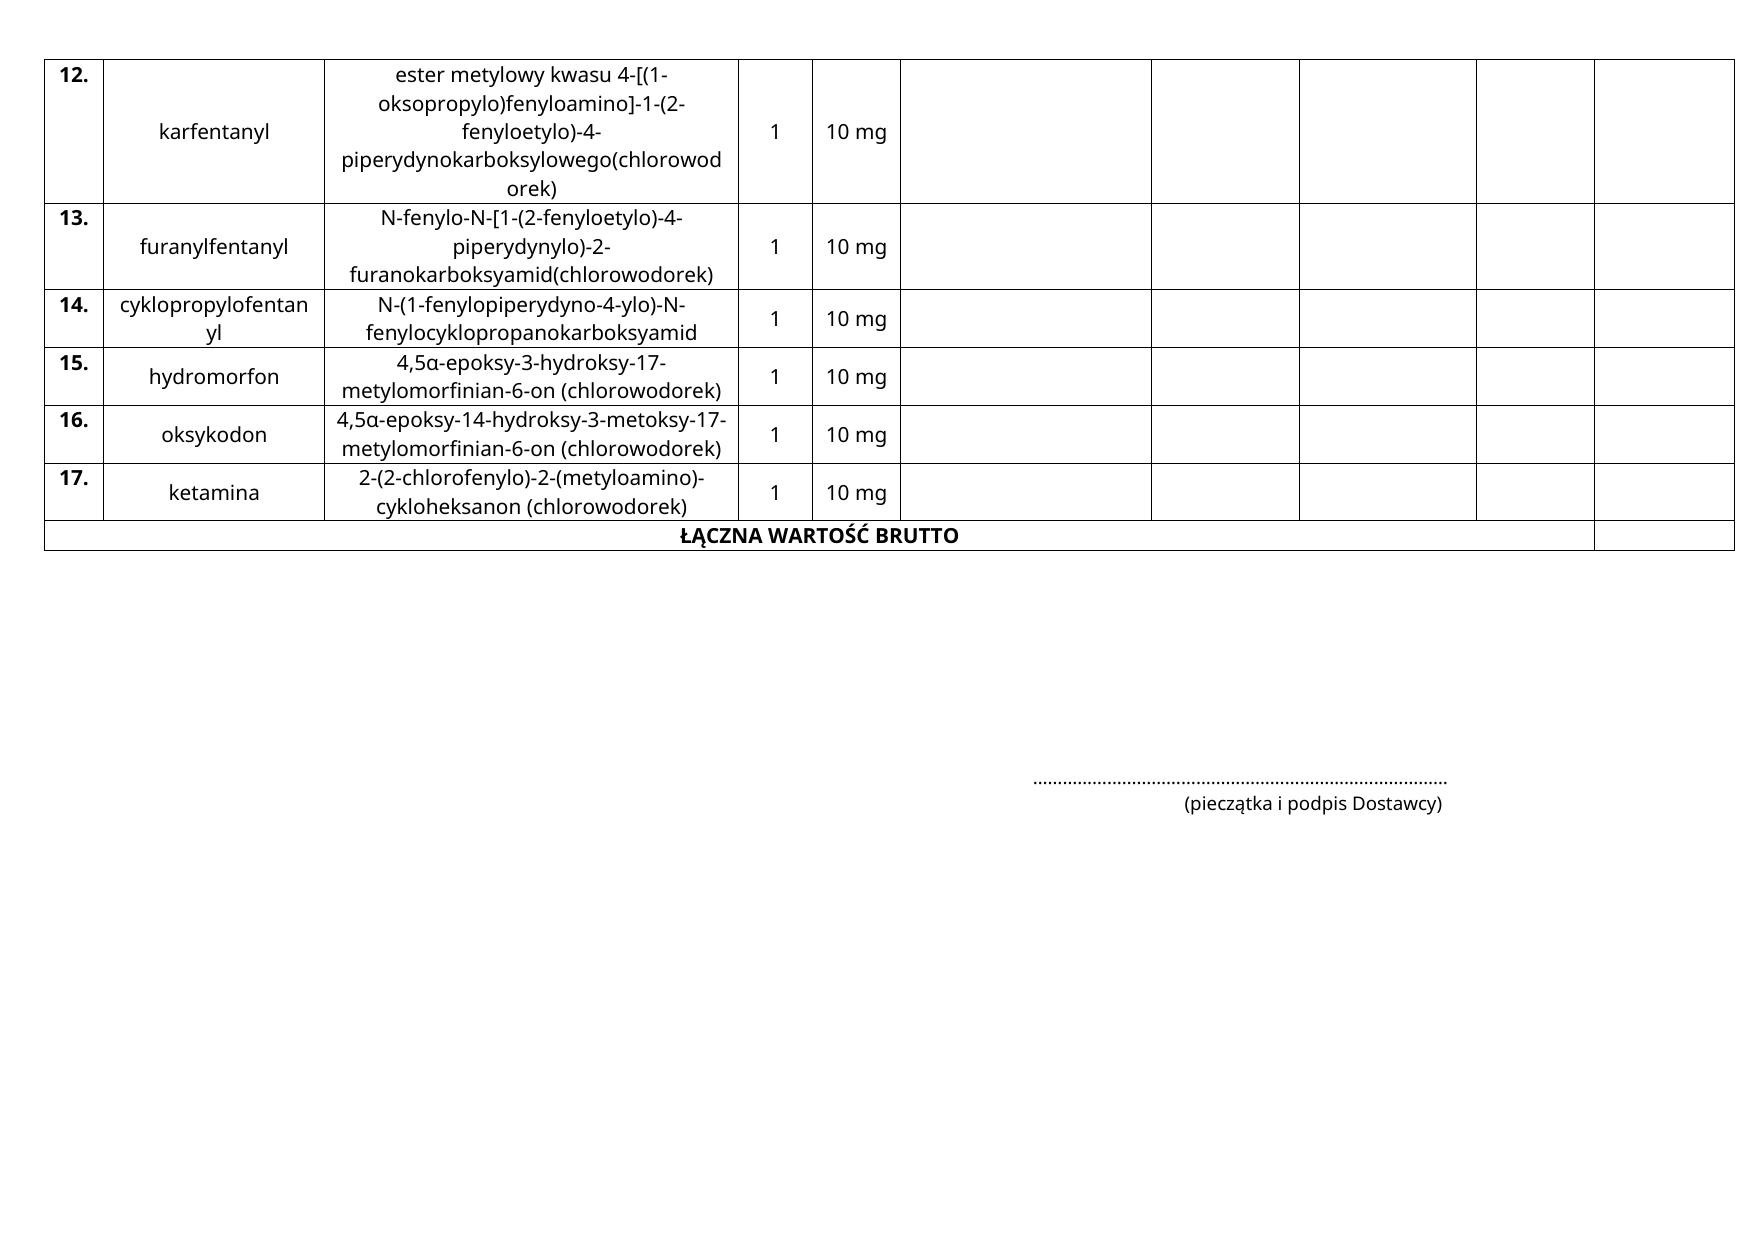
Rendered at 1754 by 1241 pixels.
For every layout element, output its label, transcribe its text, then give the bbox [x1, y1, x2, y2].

table_cell 4,5α-epoksy-14-hydroksy-3-metoksy-17-metylomorfinian-6-on (chlorowodorek) [325, 406, 738, 462]
table_cell 10 mg [813, 290, 900, 347]
table_cell cyklopropylofentanyl [104, 290, 324, 347]
table_cell [1300, 204, 1476, 289]
table_cell 1 [739, 348, 812, 404]
table_cell N-(1-fenylopiperydyno-4-ylo)-N-fenylocyklopropanokarboksyamid [325, 290, 738, 347]
table_cell [1300, 348, 1476, 404]
table_cell [1477, 290, 1594, 347]
table_cell 1 [739, 406, 812, 462]
table_cell karfentanyl [104, 60, 324, 202]
table_cell 15. [45, 348, 103, 404]
table_cell [1595, 60, 1734, 202]
table_cell [1152, 60, 1299, 202]
table_cell [1152, 464, 1299, 520]
table_cell [901, 290, 1151, 347]
table_cell [901, 60, 1151, 202]
table_cell [1300, 464, 1476, 520]
table_cell oksykodon [104, 406, 324, 462]
table_cell 4,5α-epoksy-3-hydroksy-17-metylomorfinian-6-on (chlorowodorek) [325, 348, 738, 404]
table_cell [1595, 464, 1734, 520]
table_cell 1 [739, 204, 812, 289]
table_cell 1 [739, 464, 812, 520]
table_cell ŁĄCZNA WARTOŚĆ BRUTTO [45, 521, 1594, 550]
table_cell [1595, 204, 1734, 289]
table_cell furanylfentanyl [104, 204, 324, 289]
table_cell [1477, 348, 1594, 404]
table_cell 12. [45, 60, 103, 202]
table_cell [1300, 290, 1476, 347]
table_cell [1595, 290, 1734, 347]
table_cell N-fenylo-N-[1-(2-fenyloetylo)-4-piperydynylo)-2-furanokarboksyamid(chlorowodorek) [325, 204, 738, 289]
table_cell [901, 348, 1151, 404]
table_cell 13. [45, 204, 103, 289]
table_cell 1 [739, 290, 812, 347]
text (pieczątka i podpis Dostawcy) [74, 790, 1723, 816]
table_cell [1152, 204, 1299, 289]
table_cell [1595, 348, 1734, 404]
table_cell 1 [739, 60, 812, 202]
table_cell [901, 406, 1151, 462]
table_cell [1152, 406, 1299, 462]
table_cell hydromorfon [104, 348, 324, 404]
table_cell 14. [45, 290, 103, 347]
table_cell [1477, 406, 1594, 462]
table_cell ester metylowy kwasu 4-[(1-oksopropylo)fenyloamino]-1-(2-fenyloetylo)-4-piperydynokarboksylowego(chlorowodorek) [325, 60, 738, 202]
table_cell 16. [45, 406, 103, 462]
table_cell 10 mg [813, 60, 900, 202]
table_cell [1300, 406, 1476, 462]
table_cell 10 mg [813, 204, 900, 289]
table_cell [901, 464, 1151, 520]
table_cell [901, 204, 1151, 289]
table_cell ketamina [104, 464, 324, 520]
table_cell [1152, 348, 1299, 404]
table_cell 10 mg [813, 464, 900, 520]
table_cell [1477, 464, 1594, 520]
table_cell 17. [45, 464, 103, 520]
table_cell 10 mg [813, 348, 900, 404]
table_cell [1477, 60, 1594, 202]
table_cell [1477, 204, 1594, 289]
table_cell [1300, 60, 1476, 202]
table_cell [1152, 290, 1299, 347]
text ………………………………………………………………………… [118, 765, 1723, 790]
table_cell 10 mg [813, 406, 900, 462]
table_cell 2-(2-chlorofenylo)-2-(metyloamino)-cykloheksanon (chlorowodorek) [325, 464, 738, 520]
table_cell [1595, 521, 1734, 550]
table_cell [1595, 406, 1734, 462]
